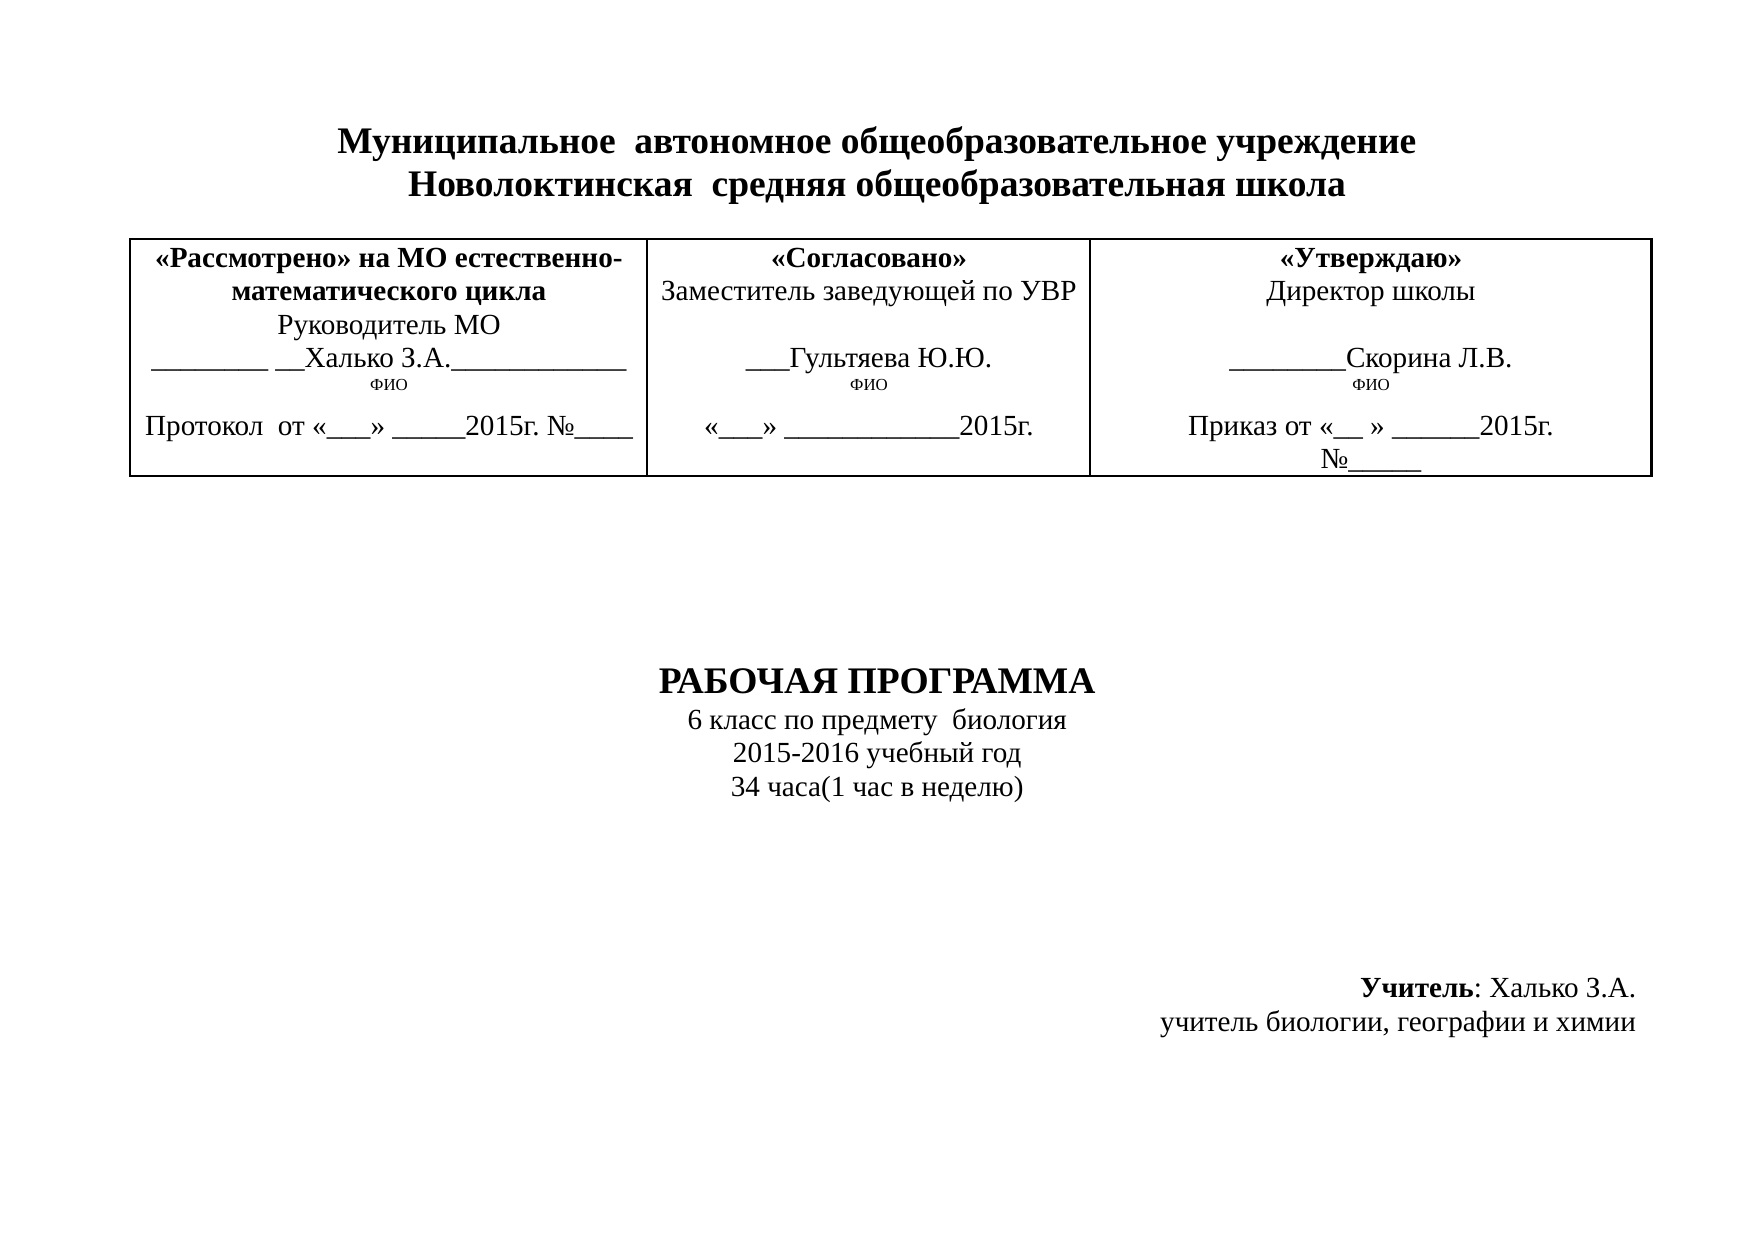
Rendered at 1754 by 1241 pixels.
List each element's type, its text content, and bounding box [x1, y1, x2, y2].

text 6 класс по предмету биология [118, 702, 1636, 736]
text 34 часа(1 час в неделю) [118, 769, 1636, 803]
text Муниципальное автономное общеобразовательное учреждение [118, 118, 1636, 161]
text учитель биологии, географии и химии [118, 1004, 1636, 1037]
text РАБОЧАЯ ПРОГРАММА [118, 659, 1636, 702]
text 2015-2016 учебный год [118, 736, 1636, 769]
text Учитель: Халько З.А. [118, 970, 1636, 1004]
text Новолоктинская средняя общеобразовательная школа [118, 161, 1636, 204]
table_header «Рассмотрено» на МО естественно-математического цикла Руководитель МО ________ __Халько З.А.____________ ФИО Протокол от «___» _____2015г. №____ [131, 240, 646, 475]
table_header «Согласовано» Заместитель заведующей по УВР ___Гультяева Ю.Ю. ФИО «___» ____________2015г. [648, 240, 1089, 475]
table_header «Утверждаю» Директор школы ________Скорина Л.В. ФИО Приказ от «__ » ______2015г. №_____ [1091, 240, 1650, 475]
